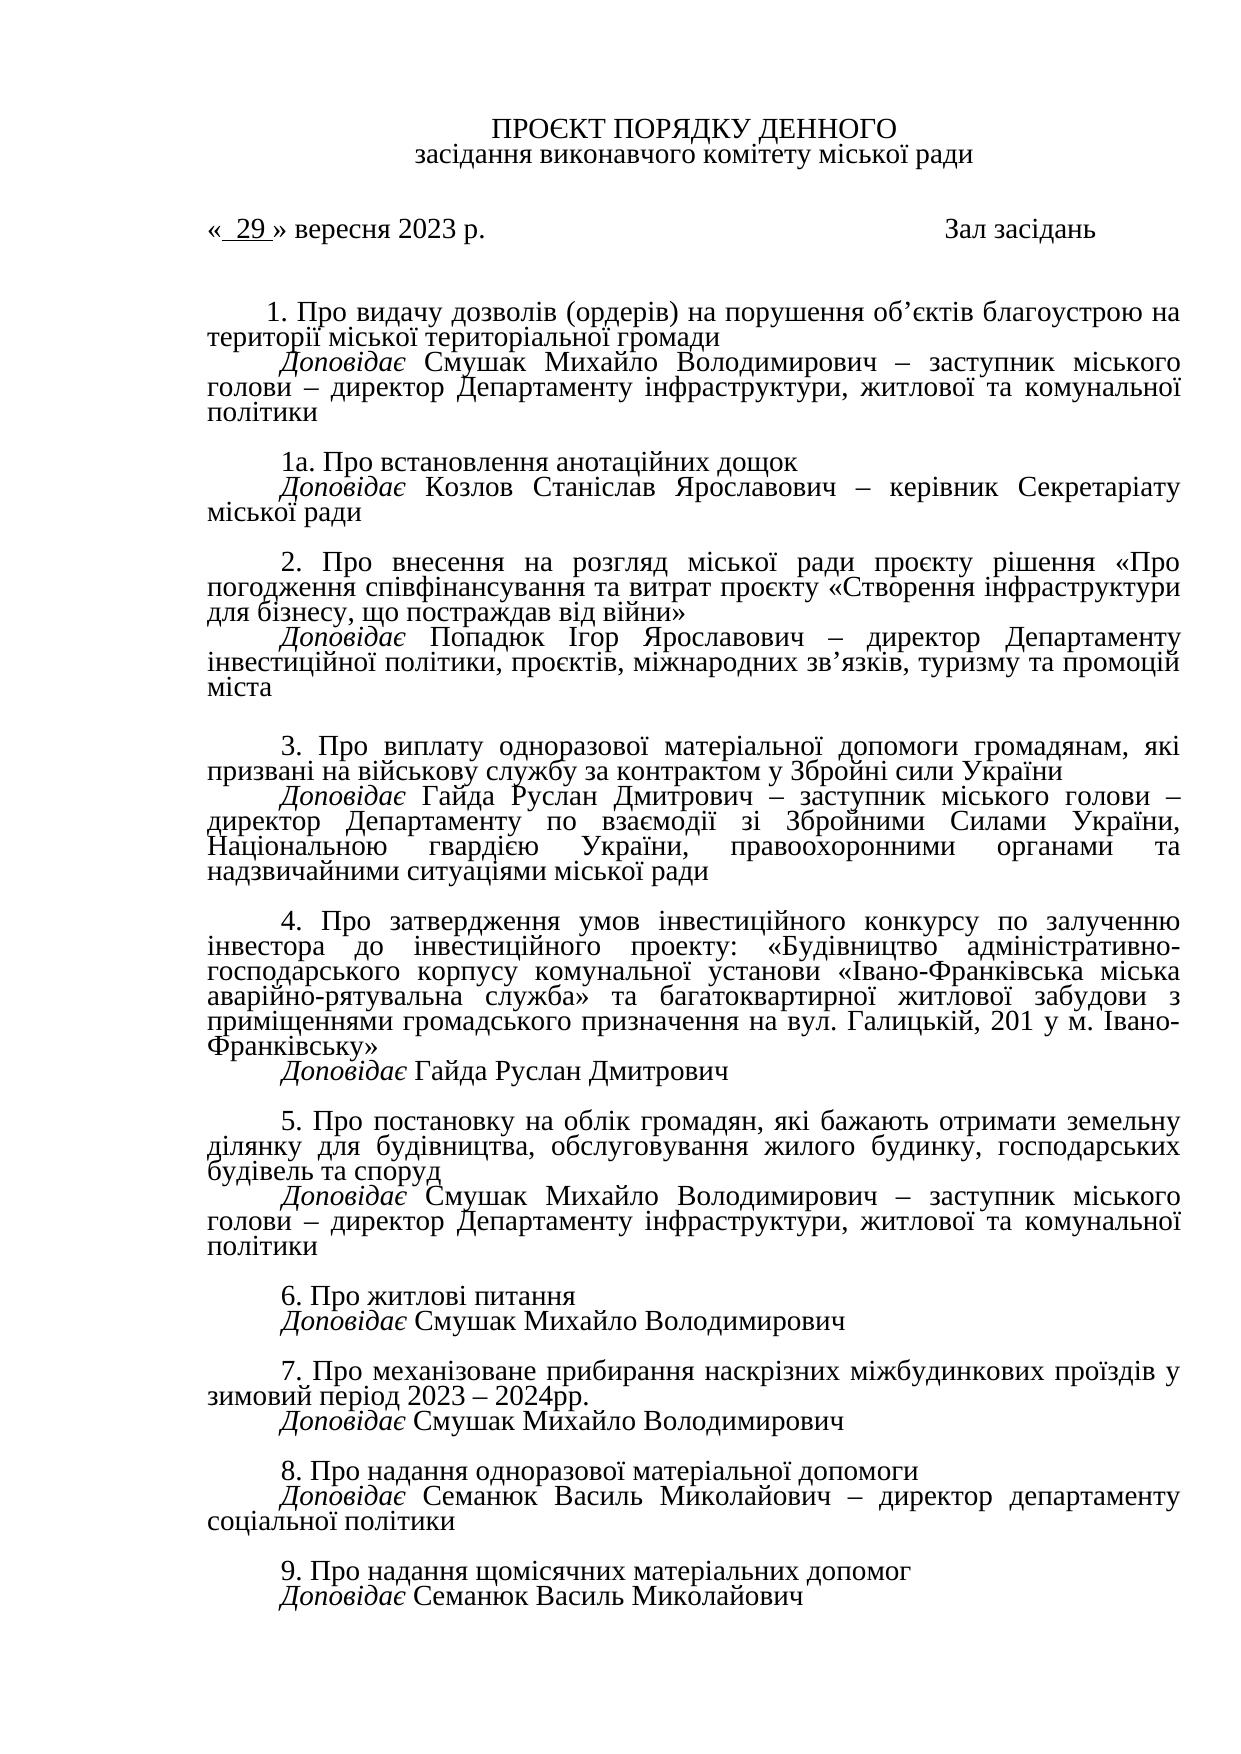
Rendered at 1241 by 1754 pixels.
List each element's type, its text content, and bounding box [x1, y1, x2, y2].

text 7. Про механізоване прибирання наскрізних міжбудинкових проїздів у зимовий період 2023 – 2024рр. [207, 1360, 1181, 1410]
text Доповідає Смушак Михайло Володимирович [207, 1410, 1181, 1435]
text Доповідає Гайда Руслан Дмитрович – заступник міського голови – директор Департаменту по взаємодії зі Збройними Силами України, Національною гвардією України, правоохоронними органами та надзвичайними ситуаціями міської ради [207, 785, 1181, 885]
text ПРОЄКТ ПОРЯДКУ ДЕННОГО [207, 118, 1181, 143]
text Доповідає Козлов Станіслав Ярославович – керівник Секретаріату міської ради [207, 477, 1181, 527]
text 5. Про постановку на облік громадян, які бажають отримати земельну ділянку для будівництва, обслуговування жилого будинку, господарських будівель та споруд [207, 1110, 1181, 1185]
text 6. Про житлові питання [207, 1285, 1181, 1310]
text Доповідає Смушак Михайло Володимирович – заступник міського голови – директор Департаменту інфраструктури, житлової та комунальної політики [207, 352, 1181, 427]
text 8. Про надання одноразової матеріальної допомоги [207, 1460, 1181, 1485]
text засідання виконавчого комітету міської ради [207, 143, 1181, 168]
text 1а. Про встановлення анотаційних дощок [207, 452, 1181, 477]
text Доповідає Семанюк Василь Миколайович [207, 1585, 1181, 1610]
text Доповідає Смушак Михайло Володимирович [207, 1310, 1181, 1335]
text 1. Про видачу дозволів (ордерів) на порушення об’єктів благоустрою на території міської територіальної громади [207, 302, 1181, 352]
text 3. Про виплату одноразової матеріальної допомоги громадянам, які призвані на військову службу за контрактом у Збройні сили України [207, 735, 1181, 785]
text Доповідає Попадюк Ігор Ярославович – директор Департаменту інвестиційної політики, проєктів, міжнародних зв’язків, туризму та промоцій міста [207, 627, 1181, 702]
text Доповідає Гайда Руслан Дмитрович [207, 1060, 1181, 1085]
text 2. Про внесення на розгляд міської ради проєкту рішення «Про погодження співфінансування та витрат проєкту «Створення інфраструктури для бізнесу, що постраждав від війни» [207, 552, 1181, 627]
text « 29 » вересня 2023 р. Зал засідань [207, 218, 1181, 243]
text 4. Про затвердження умов інвестиційного конкурсу по залученню інвестора до інвестиційного проекту: «Будівництво адміністративно-господарського корпусу комунальної установи «Івано-Франківська міська аварійно-рятувальна служба» та багатоквартирної житлової забудови з приміщеннями громадського призначення на вул. Галицькій, 201 у м. Івано-Франківську» [207, 910, 1181, 1060]
text Доповідає Семанюк Василь Миколайович – директор департаменту соціальної політики [207, 1485, 1181, 1535]
text Доповідає Смушак Михайло Володимирович – заступник міського голови – директор Департаменту інфраструктури, житлової та комунальної політики [207, 1185, 1181, 1260]
text 9. Про надання щомісячних матеріальних допомог [207, 1560, 1181, 1585]
